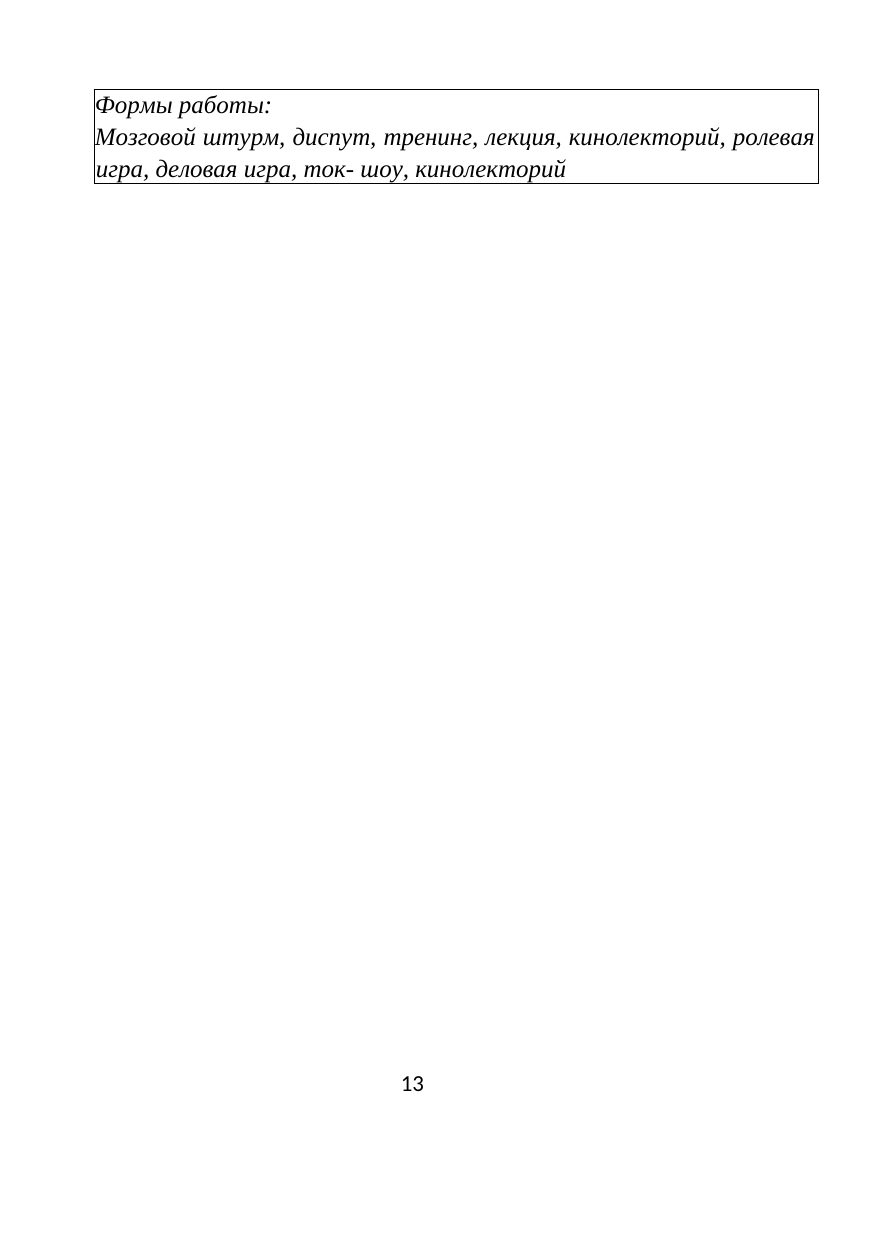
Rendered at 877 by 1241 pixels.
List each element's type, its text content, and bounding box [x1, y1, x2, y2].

text Формы работы: [95, 90, 818, 118]
text Мозговой штурм, диспут, тренинг, лекция, кинолекторий, ролевая игра, деловая игра, ток- шоу, кинолекторий [95, 121, 818, 183]
